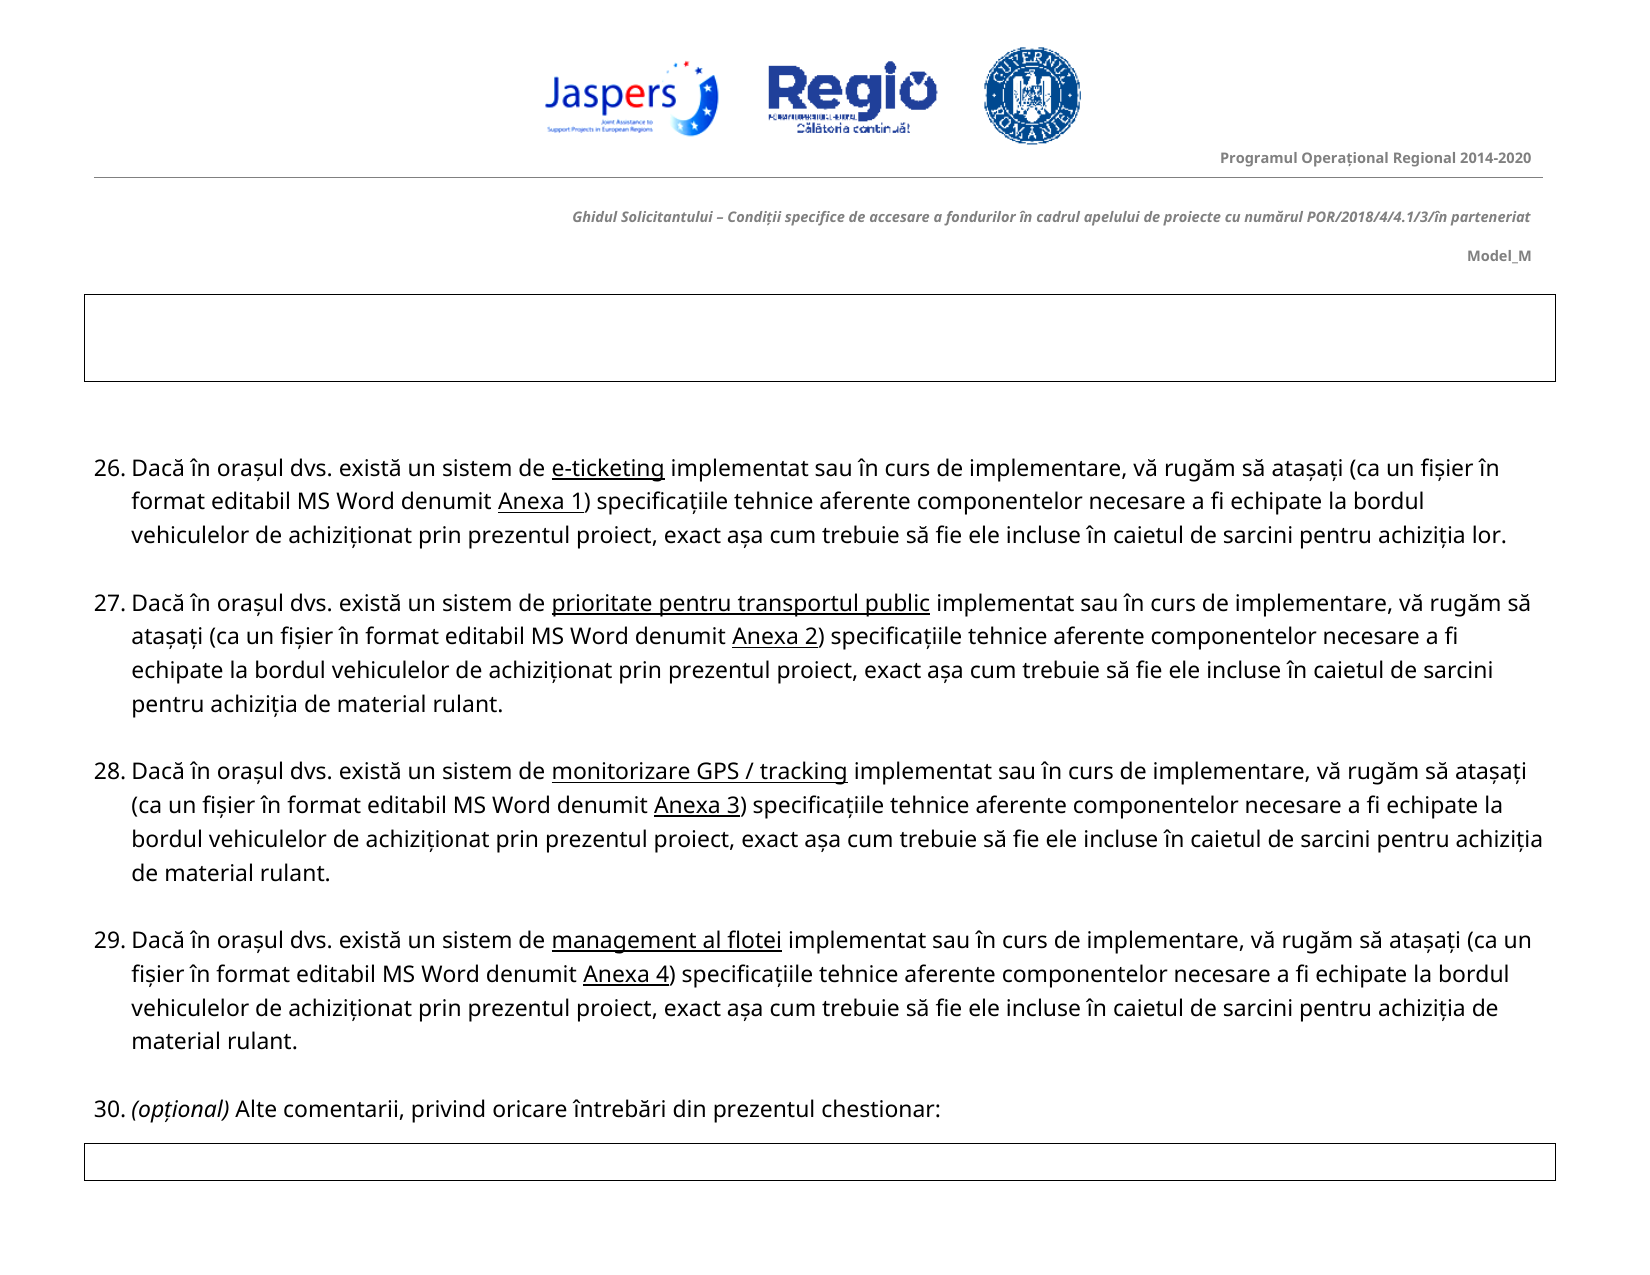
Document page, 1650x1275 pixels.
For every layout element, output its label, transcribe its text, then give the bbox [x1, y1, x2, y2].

list Dacă în orașul dvs. există un sistem de e-ticketing implementat sau în curs de implementare, vă rugăm să atașați (ca un fișier în format editabil MS Word denumit Anexa 1) specificațiile tehnice aferente componentelor necesare a fi echipate la bordul vehiculelor de achiziționat prin prezentul proiect, exact așa cum trebuie să fie ele incluse în caietul de sarcini pentru achiziția lor. [94, 452, 1547, 550]
list Dacă în orașul dvs. există un sistem de prioritate pentru transportul public implementat sau în curs de implementare, vă rugăm să atașați (ca un fișier în format editabil MS Word denumit Anexa 2) specificațiile tehnice aferente componentelor necesare a fi echipate la bordul vehiculelor de achiziționat prin prezentul proiect, exact așa cum trebuie să fie ele incluse în caietul de sarcini pentru achiziția de material rulant. [94, 587, 1547, 719]
picture [536, 44, 1105, 148]
list Dacă în orașul dvs. există un sistem de monitorizare GPS / tracking implementat sau în curs de implementare, vă rugăm să atașați (ca un fișier în format editabil MS Word denumit Anexa 3) specificațiile tehnice aferente componentelor necesare a fi echipate la bordul vehiculelor de achiziționat prin prezentul proiect, exact așa cum trebuie să fie ele incluse în caietul de sarcini pentru achiziția de material rulant. [94, 755, 1547, 888]
list (opțional) Alte comentarii, privind oricare întrebări din prezentul chestionar: [94, 1093, 1547, 1124]
list Dacă în orașul dvs. există un sistem de management al flotei implementat sau în curs de implementare, vă rugăm să atașați (ca un fișier în format editabil MS Word denumit Anexa 4) specificațiile tehnice aferente componentelor necesare a fi echipate la bordul vehiculelor de achiziționat prin prezentul proiect, exact așa cum trebuie să fie ele incluse în caietul de sarcini pentru achiziția de material rulant. [94, 924, 1547, 1057]
